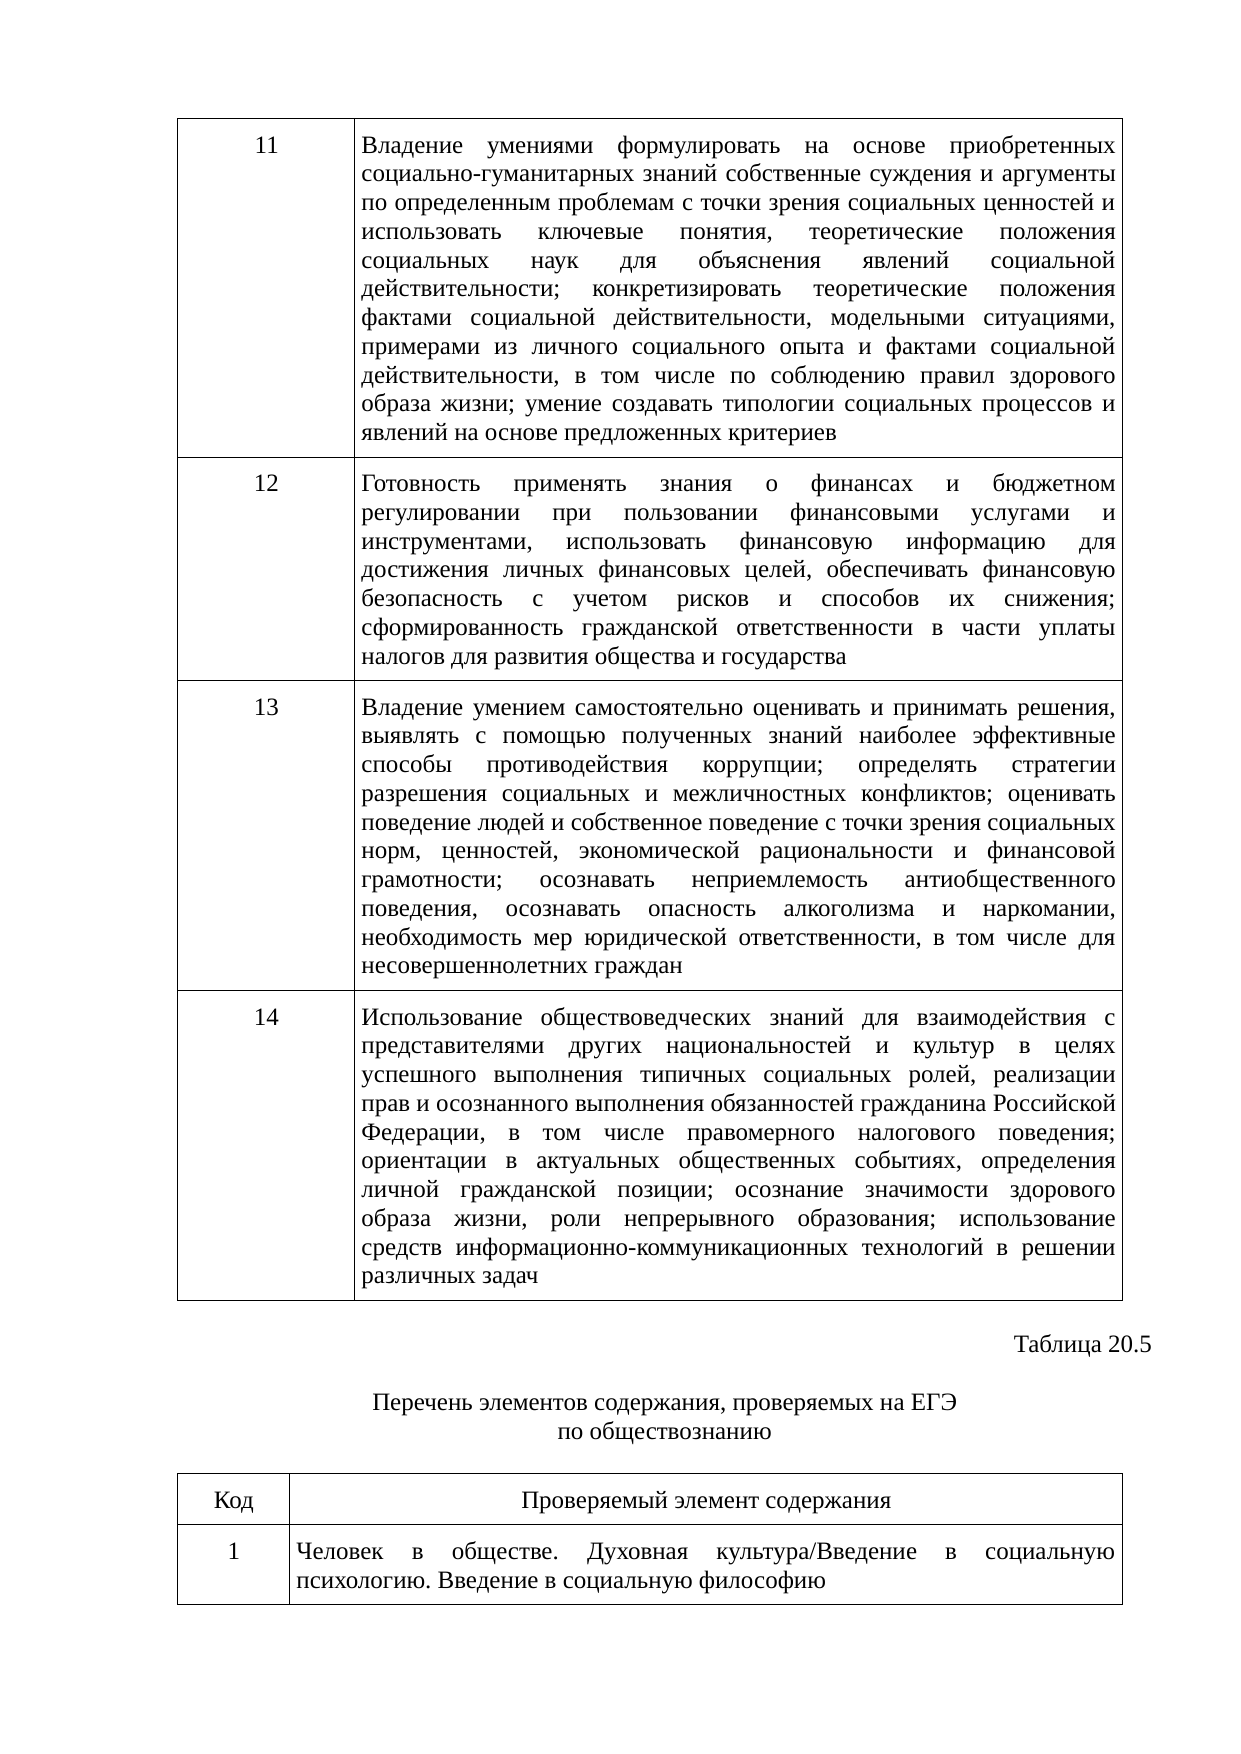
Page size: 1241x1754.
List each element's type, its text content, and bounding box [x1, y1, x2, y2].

table_header Код [178, 1474, 289, 1524]
table_cell 1 [178, 1525, 289, 1604]
table_cell 13 [178, 681, 354, 990]
text Таблица 20.5 [177, 1329, 1152, 1358]
table_cell 14 [178, 991, 354, 1300]
text Перечень элементов содержания, проверяемых на ЕГЭ [177, 1387, 1152, 1416]
table_cell Использование обществоведческих знаний для взаимодействия с представителями других национальностей и культур в целях успешного выполнения типичных социальных ролей, реализации прав и осознанного выполнения обязанностей гражданина Российской Федерации, в том числе правомерного налогового поведения; ориентации в актуальных общественных событиях, определения личной гражданской позиции; осознание значимости здорового образа жизни, роли непрерывного образования; использование средств информационно-коммуникационных технологий в решении различных задач [355, 991, 1122, 1300]
table_cell 12 [178, 458, 354, 680]
table_cell Владение умениями формулировать на основе приобретенных социально-гуманитарных знаний собственные суждения и аргументы по определенным проблемам с точки зрения социальных ценностей и использовать ключевые понятия, теоретические положения социальных наук для объяснения явлений социальной действительности; конкретизировать теоретические положения фактами социальной действительности, модельными ситуациями, примерами из личного социального опыта и фактами социальной действительности, в том числе по соблюдению правил здорового образа жизни; умение создавать типологии социальных процессов и явлений на основе предложенных критериев [355, 119, 1122, 457]
text по обществознанию [177, 1416, 1152, 1444]
table_cell 11 [178, 119, 354, 457]
table_cell Владение умением самостоятельно оценивать и принимать решения, выявлять с помощью полученных знаний наиболее эффективные способы противодействия коррупции; определять стратегии разрешения социальных и межличностных конфликтов; оценивать поведение людей и собственное поведение с точки зрения социальных норм, ценностей, экономической рациональности и финансовой грамотности; осознавать неприемлемость антиобщественного поведения, осознавать опасность алкоголизма и наркомании, необходимость мер юридической ответственности, в том числе для несовершеннолетних граждан [355, 681, 1122, 990]
table_cell Человек в обществе. Духовная культура/Введение в социальную психологию. Введение в социальную философию [290, 1525, 1122, 1604]
table_header Проверяемый элемент содержания [290, 1474, 1122, 1524]
table_cell Готовность применять знания о финансах и бюджетном регулировании при пользовании финансовыми услугами и инструментами, использовать финансовую информацию для достижения личных финансовых целей, обеспечивать финансовую безопасность с учетом рисков и способов их снижения; сформированность гражданской ответственности в части уплаты налогов для развития общества и государства [355, 458, 1122, 680]
